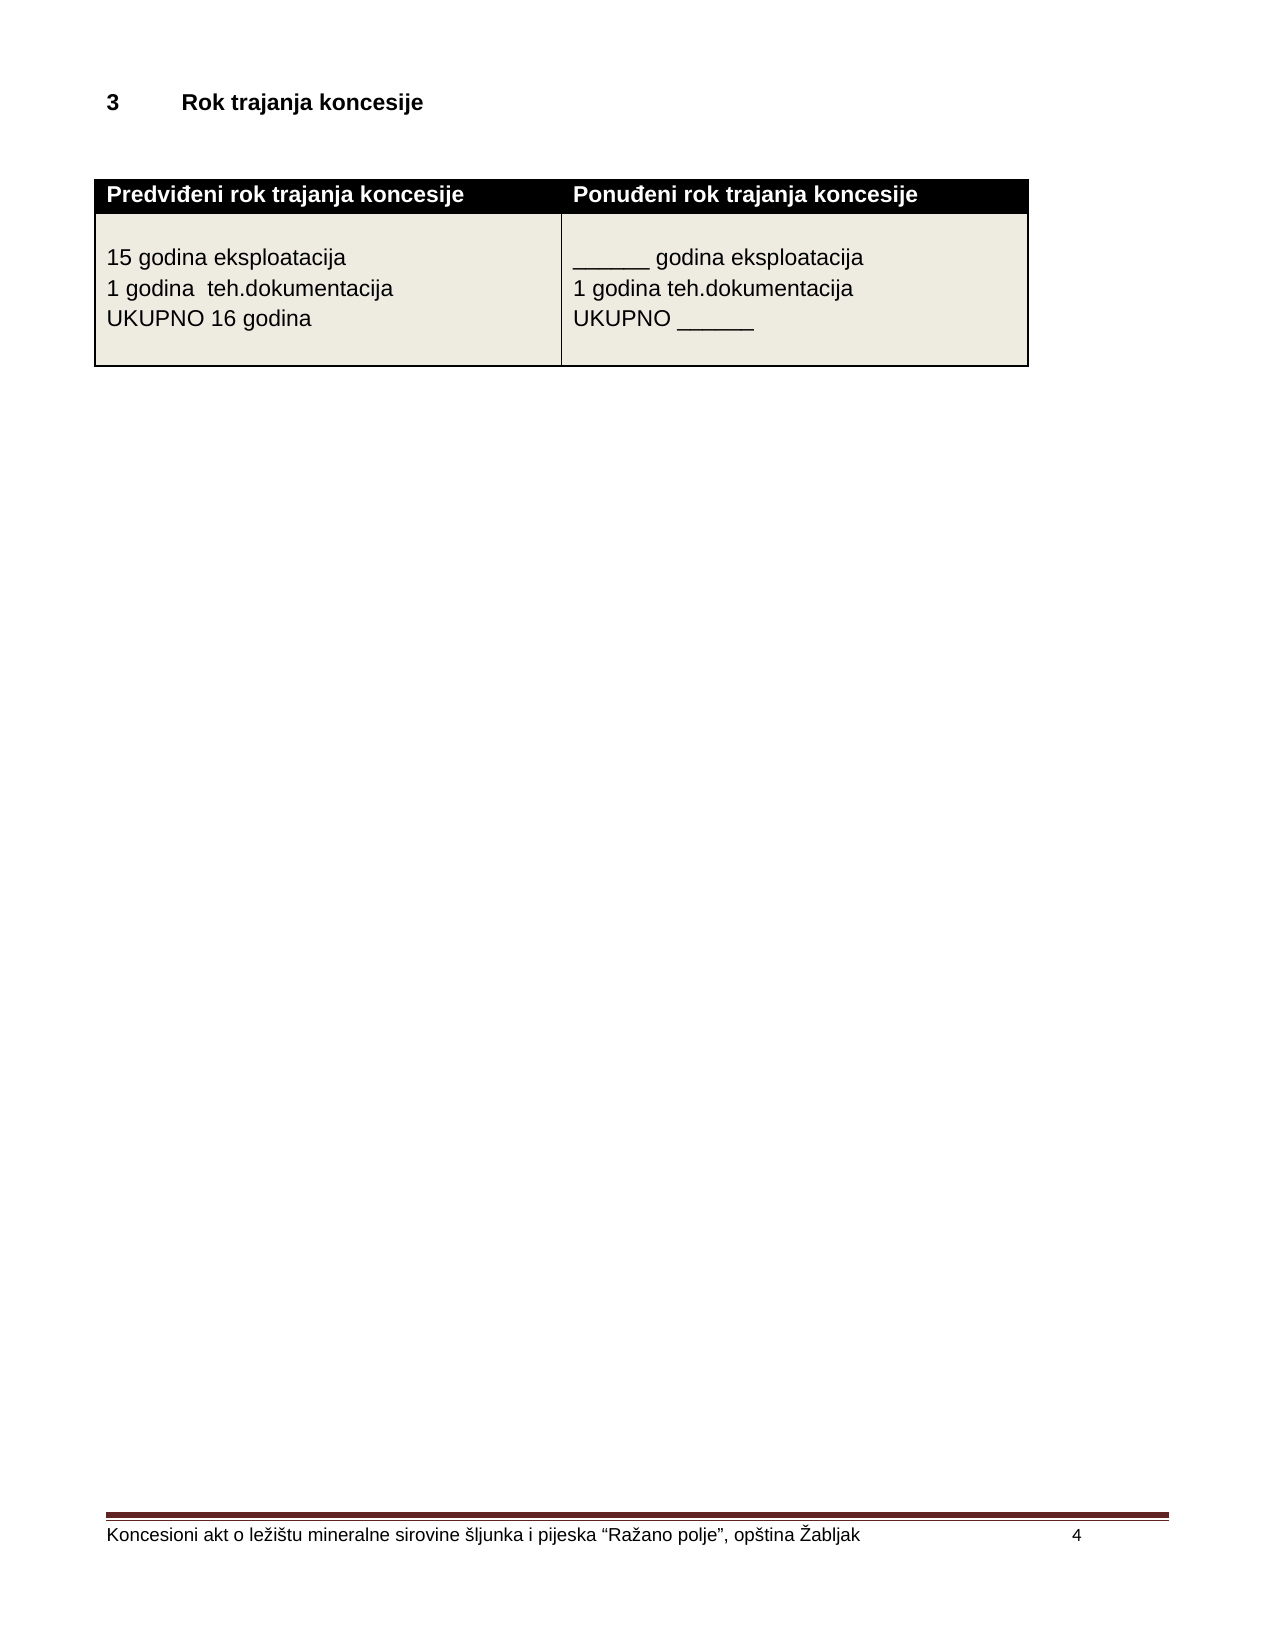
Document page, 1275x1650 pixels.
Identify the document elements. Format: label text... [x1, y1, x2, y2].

subtitle Rok trajanja koncesije [106, 89, 1169, 115]
table_cell 15 godina eksploatacija 1 godina teh.dokumentacija UKUPNO 16 godina [96, 214, 561, 365]
table_cell ______ godina eksploatacija 1 godina teh.dokumentacija UKUPNO ______ [562, 214, 1027, 365]
table_header Ponuđeni rok trajanja koncesije [562, 181, 1027, 212]
table_header Predviđeni rok trajanja koncesije [96, 181, 561, 212]
